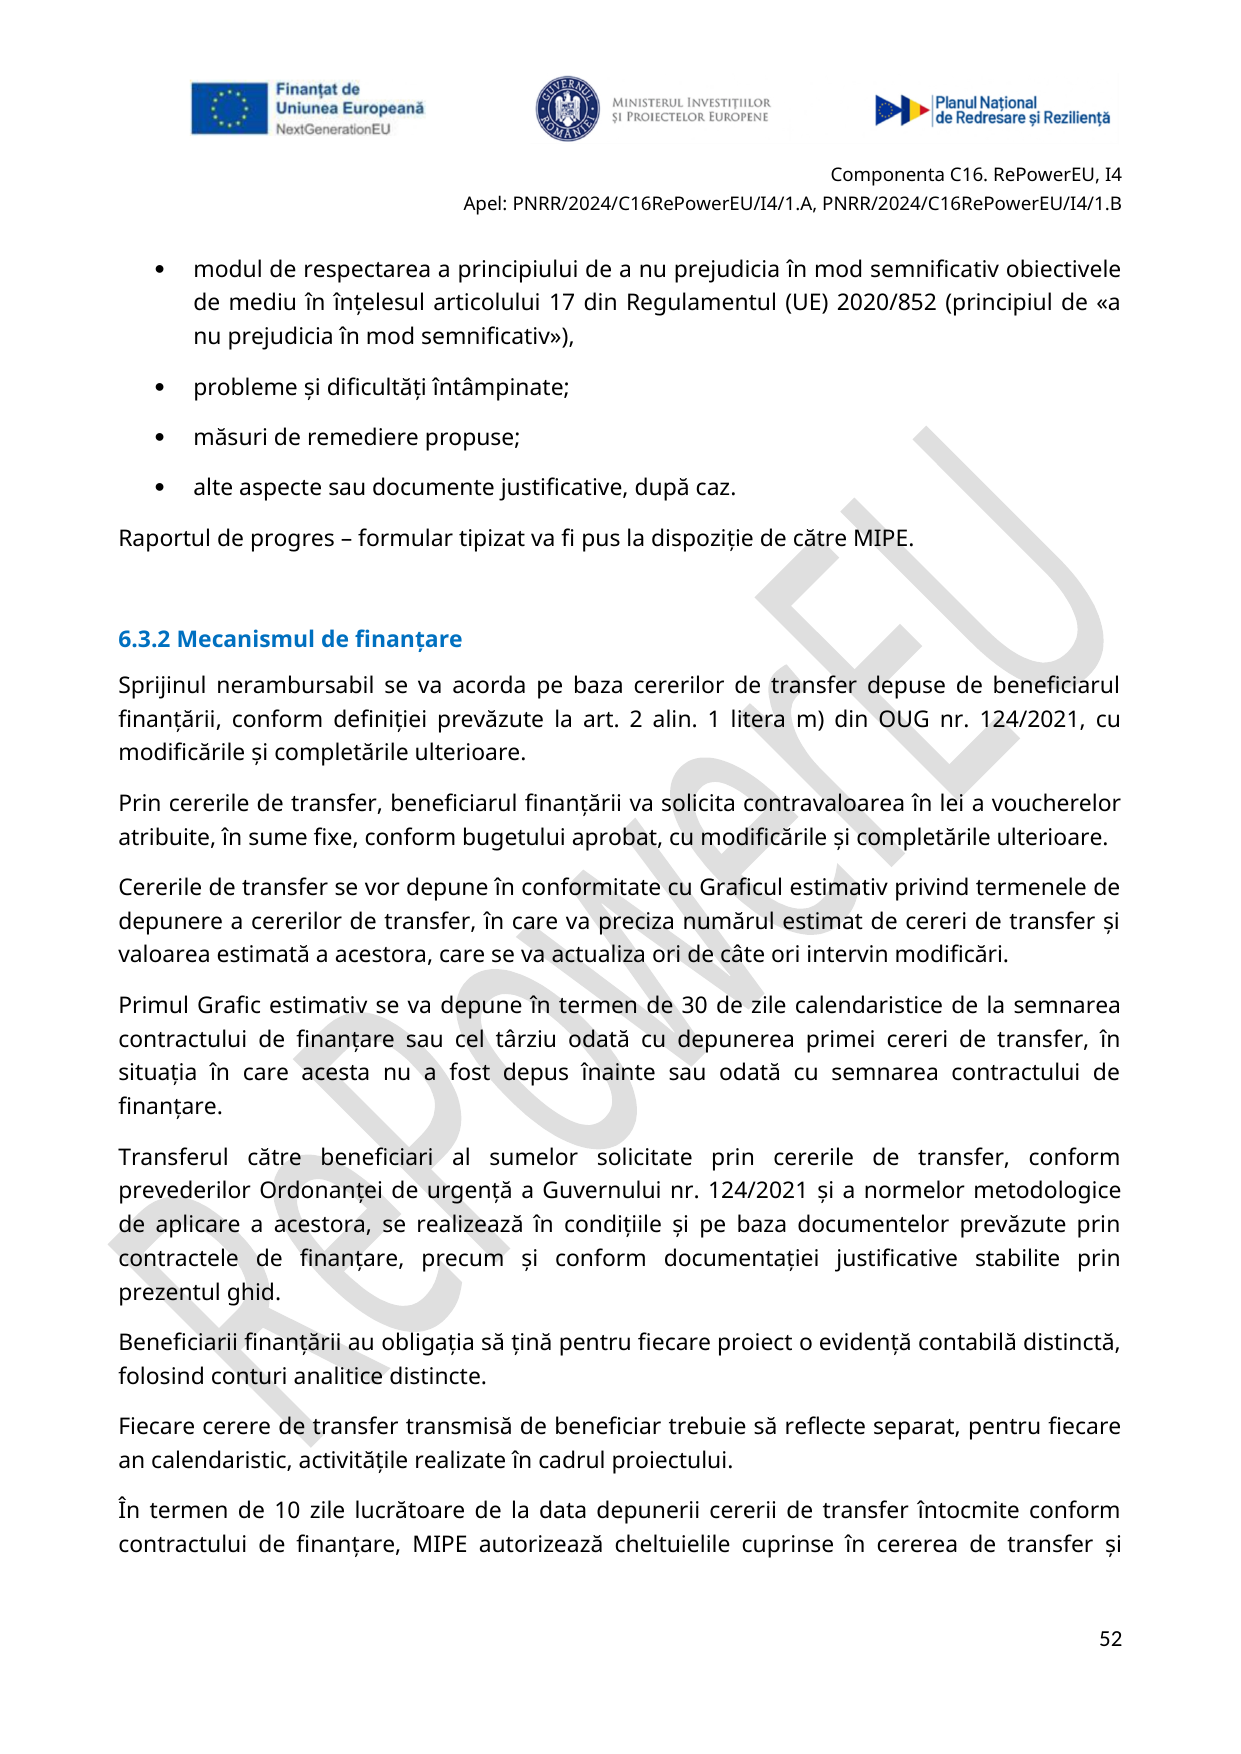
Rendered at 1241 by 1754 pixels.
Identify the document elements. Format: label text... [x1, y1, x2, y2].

list probleme și dificultăți întâmpinate; [156, 371, 1122, 402]
text Transferul către beneficiari al sumelor solicitate prin cererile de transfer, conform prevederilor Ordonanţei de urgență a Guvernului nr. 124/2021 şi a normelor metodologice de aplicare a acestora, se realizează în condițiile și pe baza documentelor prevăzute prin contractele de finanțare, precum și conform documentației justificative stabilite prin prezentul ghid. [118, 1141, 1122, 1307]
picture [182, 73, 1123, 157]
list modul de respectarea a principiului de a nu prejudicia în mod semnificativ obiectivele de mediu în înțelesul articolului 17 din Regulamentul (UE) 2020/852 (principiul de «a nu prejudicia în mod semnificativ»), [156, 253, 1122, 351]
text Cererile de transfer se vor depune în conformitate cu Graficul estimativ privind termenele de depunere a cererilor de transfer, în care va preciza numărul estimat de cereri de transfer și valoarea estimată a acestora, care se va actualiza ori de câte ori intervin modificări. [118, 871, 1122, 970]
text Primul Grafic estimativ se va depune în termen de 30 de zile calendaristice de la semnarea contractului de finanțare sau cel târziu odată cu depunerea primei cereri de transfer, în situația în care acesta nu a fost depus înainte sau odată cu semnarea contractului de finanțare. [118, 989, 1122, 1121]
text Prin cererile de transfer, beneficiarul finanțării va solicita contravaloarea în lei a voucherelor atribuite, în sume fixe, conform bugetului aprobat, cu modificările și completările ulterioare. [118, 787, 1122, 852]
list alte aspecte sau documente justificative, după caz. [156, 471, 1122, 503]
text Sprijinul nerambursabil se va acorda pe baza cererilor de transfer depuse de beneficiarul finanțării, conform definiției prevăzute la art. 2 alin. 1 litera m) din OUG nr. 124/2021, cu modificările și completările ulterioare. [118, 669, 1122, 768]
text Beneficiarii finanțării au obligația să țină pentru fiecare proiect o evidență contabilă distinctă, folosind conturi analitice distincte. [118, 1326, 1122, 1391]
text Raportul de progres – formular tipizat va fi pus la dispoziție de către MIPE. [118, 522, 1122, 553]
subtitle 6.3.2 Mecanismul de finanțare [118, 623, 1122, 654]
list măsuri de remediere propuse; [156, 421, 1122, 452]
text Fiecare cerere de transfer transmisă de beneficiar trebuie să reflecte separat, pentru fiecare an calendaristic, activitățile realizate în cadrul proiectului. [118, 1410, 1122, 1475]
